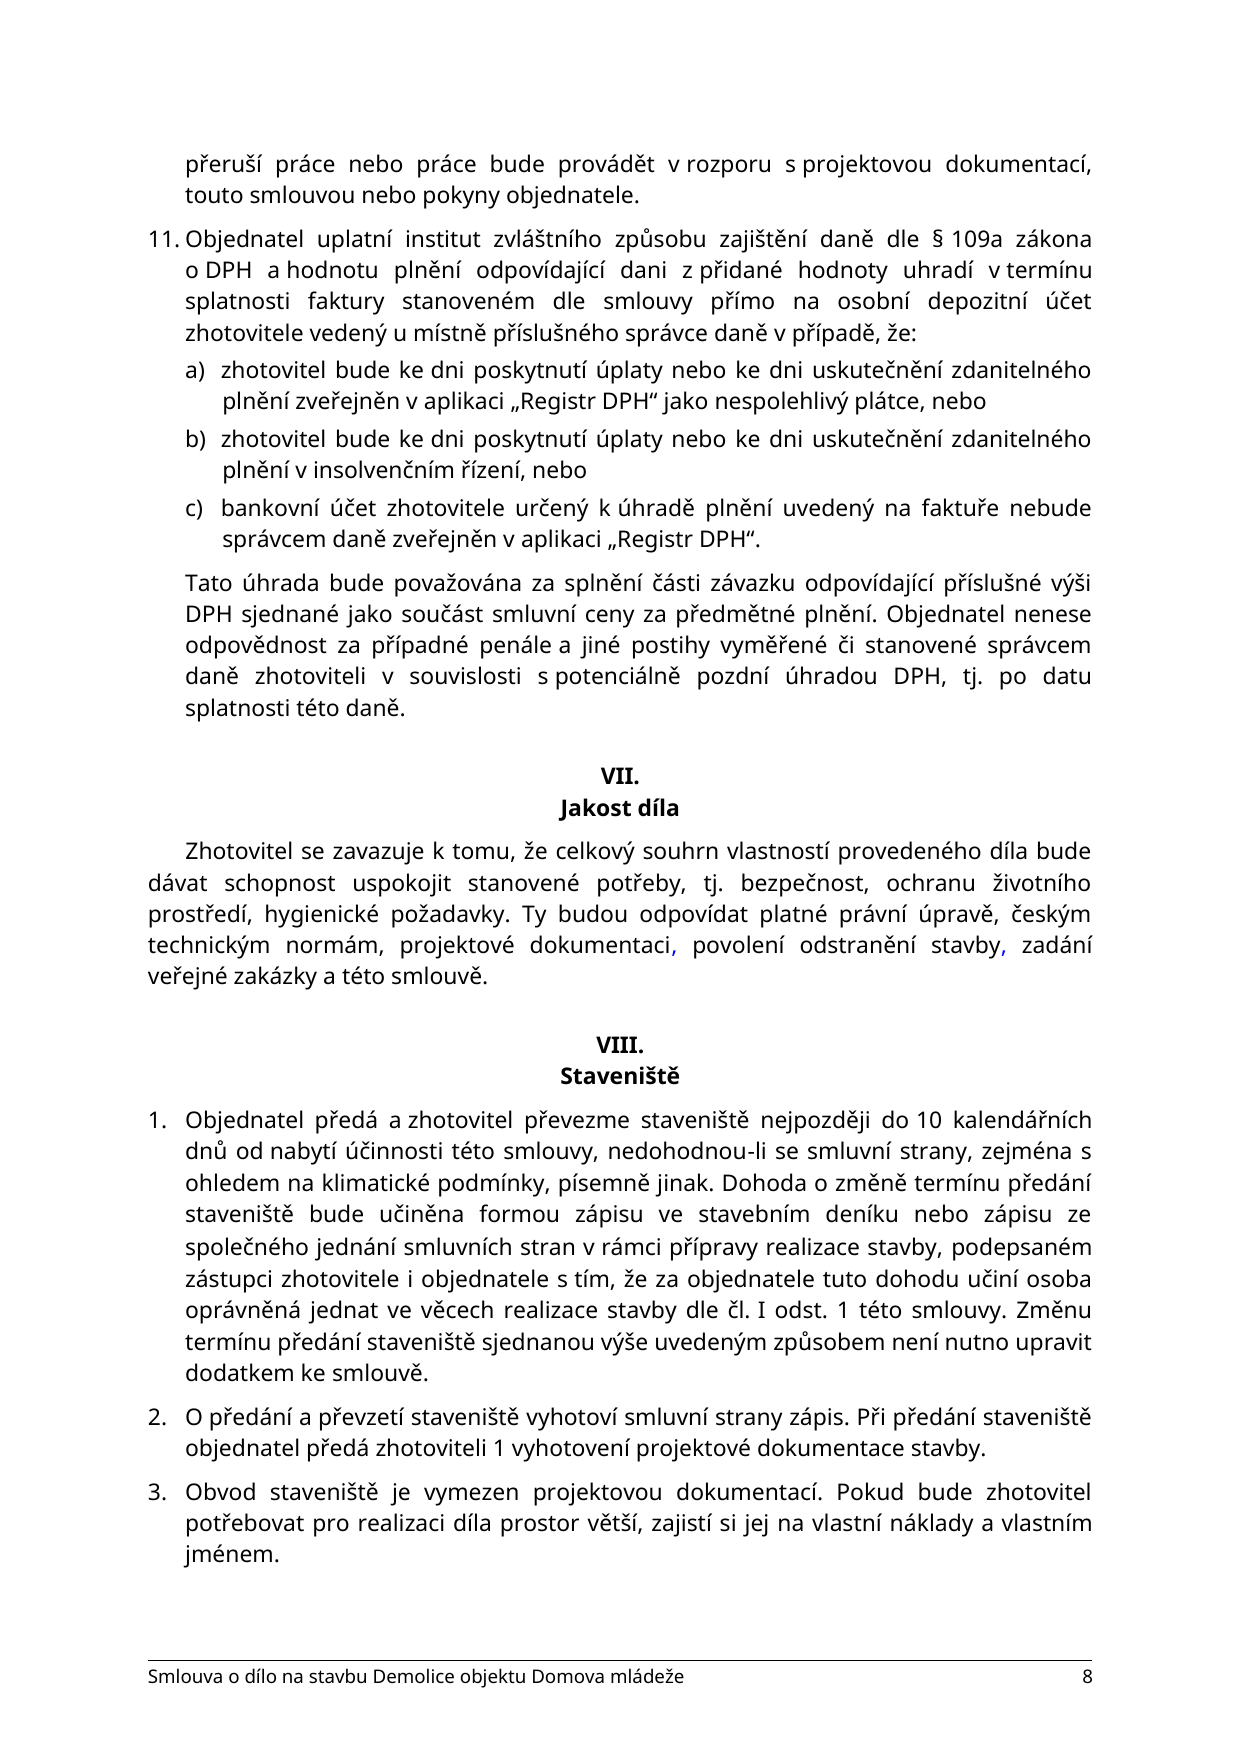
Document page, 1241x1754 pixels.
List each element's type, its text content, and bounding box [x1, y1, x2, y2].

text VIII. Staveniště [148, 1029, 1092, 1091]
list bankovní účet zhotovitele určený k úhradě plnění uvedený na faktuře nebude správcem daně zveřejněn v aplikaci „Registr DPH“. [185, 491, 1092, 554]
list Objednatel uplatní institut zvláštního způsobu zajištění daně dle § 109a zákona o DPH a hodnotu plnění odpovídající dani z přidané hodnoty uhradí v termínu splatnosti faktury stanoveném dle smlouvy přímo na osobní depozitní účet zhotovitele vedený u místně příslušného správce daně v případě, že: [148, 223, 1092, 348]
text Tato úhrada bude považována za splnění části závazku odpovídající příslušné výši DPH sjednané jako součást smluvní ceny za předmětné plnění. Objednatel nenese odpovědnost za případné penále a jiné postihy vyměřené či stanovené správcem daně zhotoviteli v souvislosti s potenciálně pozdní úhradou DPH, tj. po datu splatnosti této daně. [185, 566, 1092, 723]
list zhotovitel bude ke dni poskytnutí úplaty nebo ke dni uskutečnění zdanitelného plnění zveřejněn v aplikaci „Registr DPH“ jako nespolehlivý plátce, nebo [185, 354, 1092, 416]
list O předání a převzetí staveniště vyhotoví smluvní strany zápis. Při předání staveniště objednatel předá zhotoviteli 1 vyhotovení projektové dokumentace stavby. [148, 1401, 1092, 1463]
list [148, 148, 1092, 210]
list zhotovitel bude ke dni poskytnutí úplaty nebo ke dni uskutečnění zdanitelného plnění v insolvenčním řízení, nebo [185, 423, 1092, 485]
list Zhotovitel se zavazuje k tomu, že celkový souhrn vlastností provedeného díla bude dávat schopnost uspokojit stanovené potřeby, tj. bezpečnost, ochranu životního prostředí, hygienické požadavky. Ty budou odpovídat platné právní úpravě, českým technickým normám, projektové dokumentaci, povolení odstranění stavby, zadání veřejné zakázky a této smlouvě. [148, 835, 1092, 991]
list Objednatel předá a zhotovitel převezme staveniště nejpozději do 10 kalendářních dnů od nabytí účinnosti této smlouvy, nedohodnou-li se smluvní strany, zejména s ohledem na klimatické podmínky, písemně jinak. Dohoda o změně termínu předání staveniště bude učiněna formou zápisu ve stavebním deníku nebo zápisu ze společného jednání smluvních stran v rámci přípravy realizace stavby, podepsaném zástupci zhotovitele i objednatele s tím, že za objednatele tuto dohodu učiní osoba oprávněná jednat ve věcech realizace stavby dle čl. I odst. 1 této smlouvy. Změnu termínu předání staveniště sjednanou výše uvedeným způsobem není nutno upravit dodatkem ke smlouvě. [148, 1104, 1092, 1388]
text VII. Jakost díla [148, 760, 1092, 823]
list Obvod staveniště je vymezen projektovou dokumentací. Pokud bude zhotovitel potřebovat pro realizaci díla prostor větší, zajistí si jej na vlastní náklady a vlastním jménem. [148, 1476, 1092, 1569]
